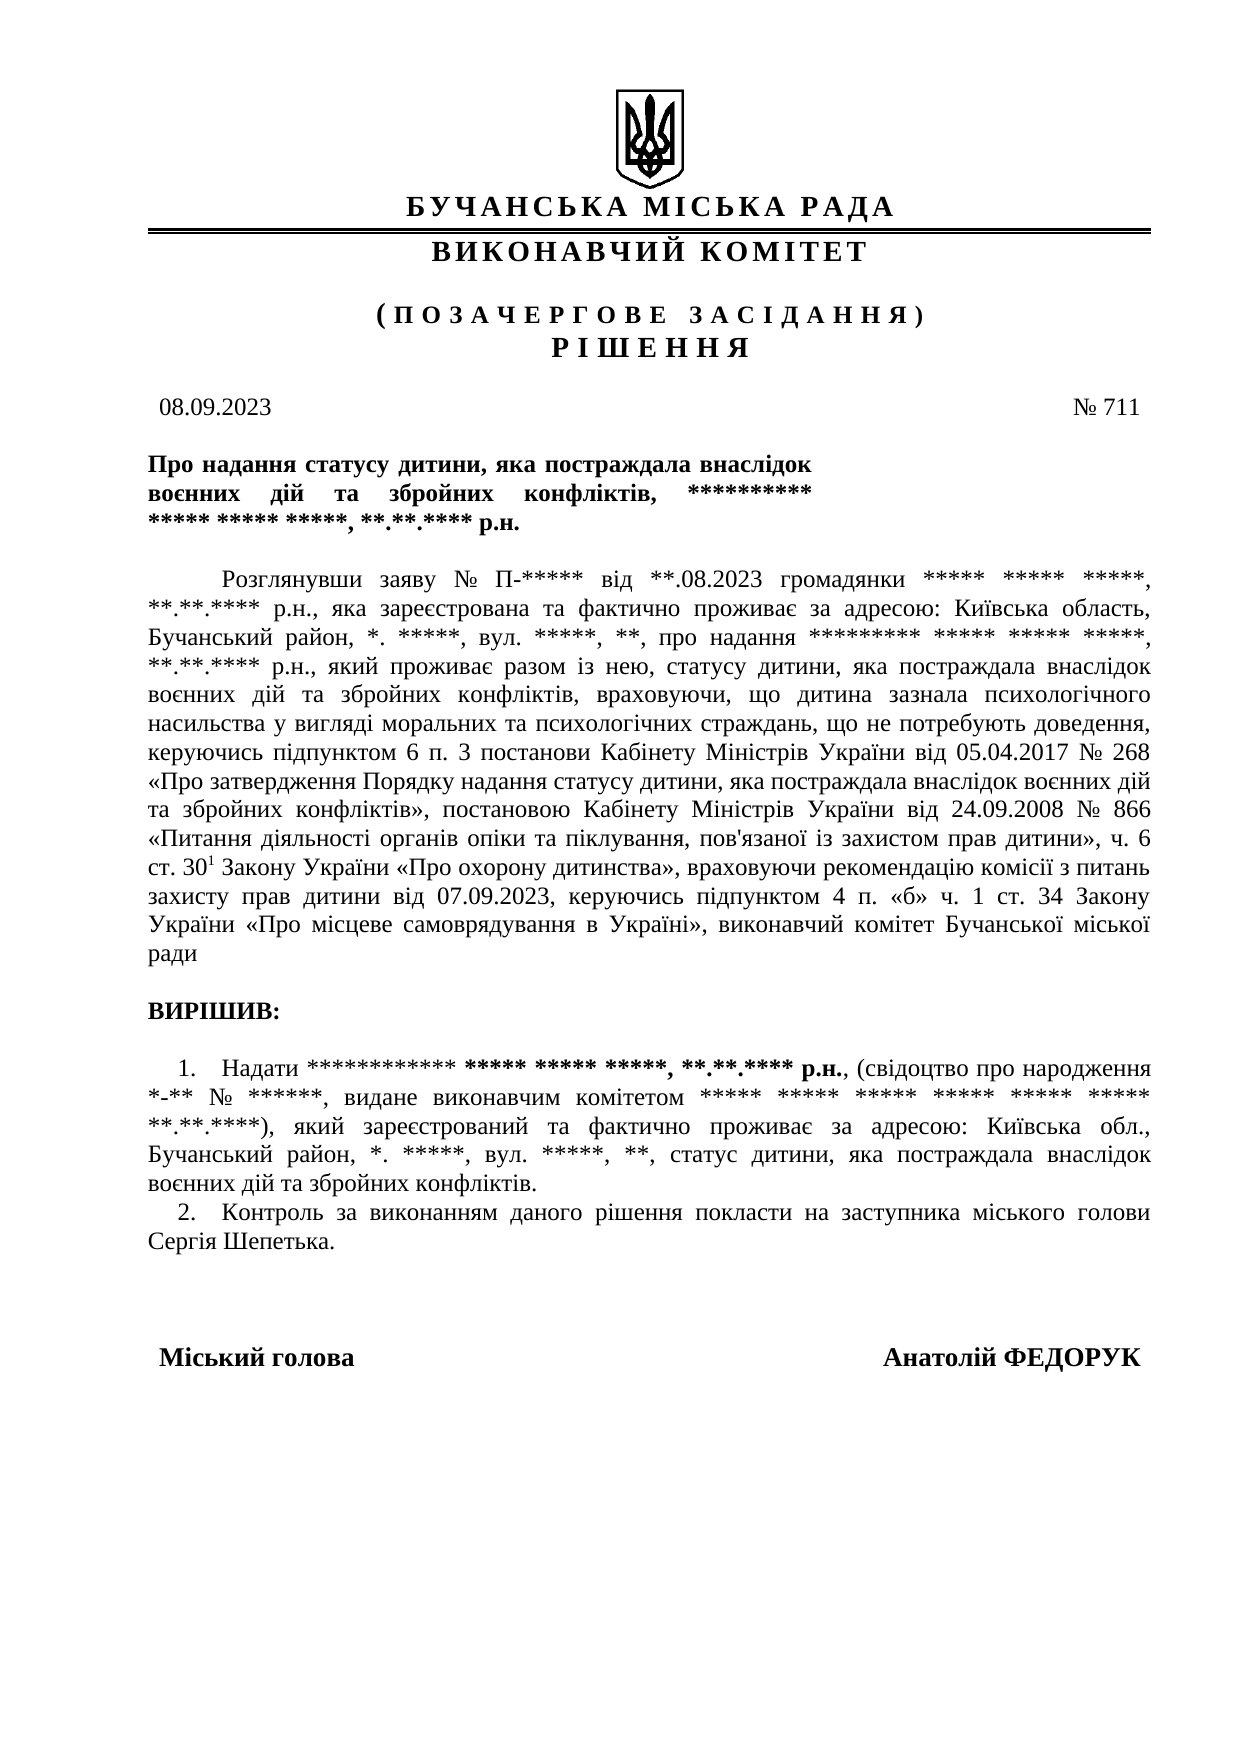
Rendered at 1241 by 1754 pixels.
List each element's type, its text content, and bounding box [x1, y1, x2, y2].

table_header Анатолій ФЕДОРУК [649, 1341, 1152, 1372]
table_header № 711 [651, 392, 1152, 421]
table_header 08.09.2023 [148, 392, 651, 421]
table_header ВИКОНАВЧИЙ КОМІТЕТ [148, 234, 1151, 296]
text Розглянувши заяву № П-***** від **.08.2023 громадянки ***** ***** *****, **.**.**** р.н., яка зареєстрована та фактично проживає за адресою: Київська область, Бучанський район, *. *****, вул. *****, **, про надання ********* ***** ***** *****, **.**.**** р.н., який проживає разом із нею, статусу дитини, яка постраждала внаслідок воєнних дій та збройних конфліктів, враховуючи, що дитина зазнала психологічного насильства у вигляді моральних та психологічних страждань, що не потребують доведення, керуючись підпунктом 6 п. 3 постанови Кабінету Міністрів України від 05.04.2017 № 268 «Про затвердження Порядку надання статусу дитини, яка постраждала внаслідок воєнних дій та збройних конфліктів», постановою Кабінету Міністрів України від 24.09.2008 № 866 «Питання діяльності органів опіки та піклування, пов'язаної із захистом прав дитини», ч. 6 ст. 301 Закону України «Про охорону дитинства», враховуючи рекомендацію комісії з питань захисту прав дитини від 07.09.2023, керуючись підпунктом 4 п. «б» ч. 1 ст. 34 Закону України «Про місцеве самоврядування в Україні», виконавчий комітет Бучанської міської ради [148, 564, 1152, 967]
text (ПОЗАЧЕРГОВЕ ЗАСІДАННЯ) [148, 296, 1152, 330]
list Надати ************ ***** ***** *****, **.**.**** р.н., (свідоцтво про народження *-** № ******, видане виконавчим комітетом ***** ***** ***** ***** ***** ***** **.**.****), який зареєстрований та фактично проживає за адресою: Київська обл., Бучанський район, *. *****, вул. *****, **, статус дитини, яка постраждала внаслідок воєнних дій та збройних конфліктів. [148, 1053, 1152, 1197]
text БУЧАНСЬКА МІСЬКА РАДА [148, 189, 1152, 223]
text ВИРІШИВ: [148, 996, 1152, 1024]
picture [614, 88, 685, 189]
text Про надання статусу дитини, яка постраждала внаслідок воєнних дій та збройних конфліктів, ********** ***** ***** *****, **.**.**** р.н. [148, 449, 812, 536]
list Контроль за виконанням даного рішення покласти на заступника міського голови Сергія Шепетька. [148, 1197, 1152, 1254]
table_header Міський голова [148, 1341, 649, 1372]
text РІШЕННЯ [148, 330, 1152, 363]
